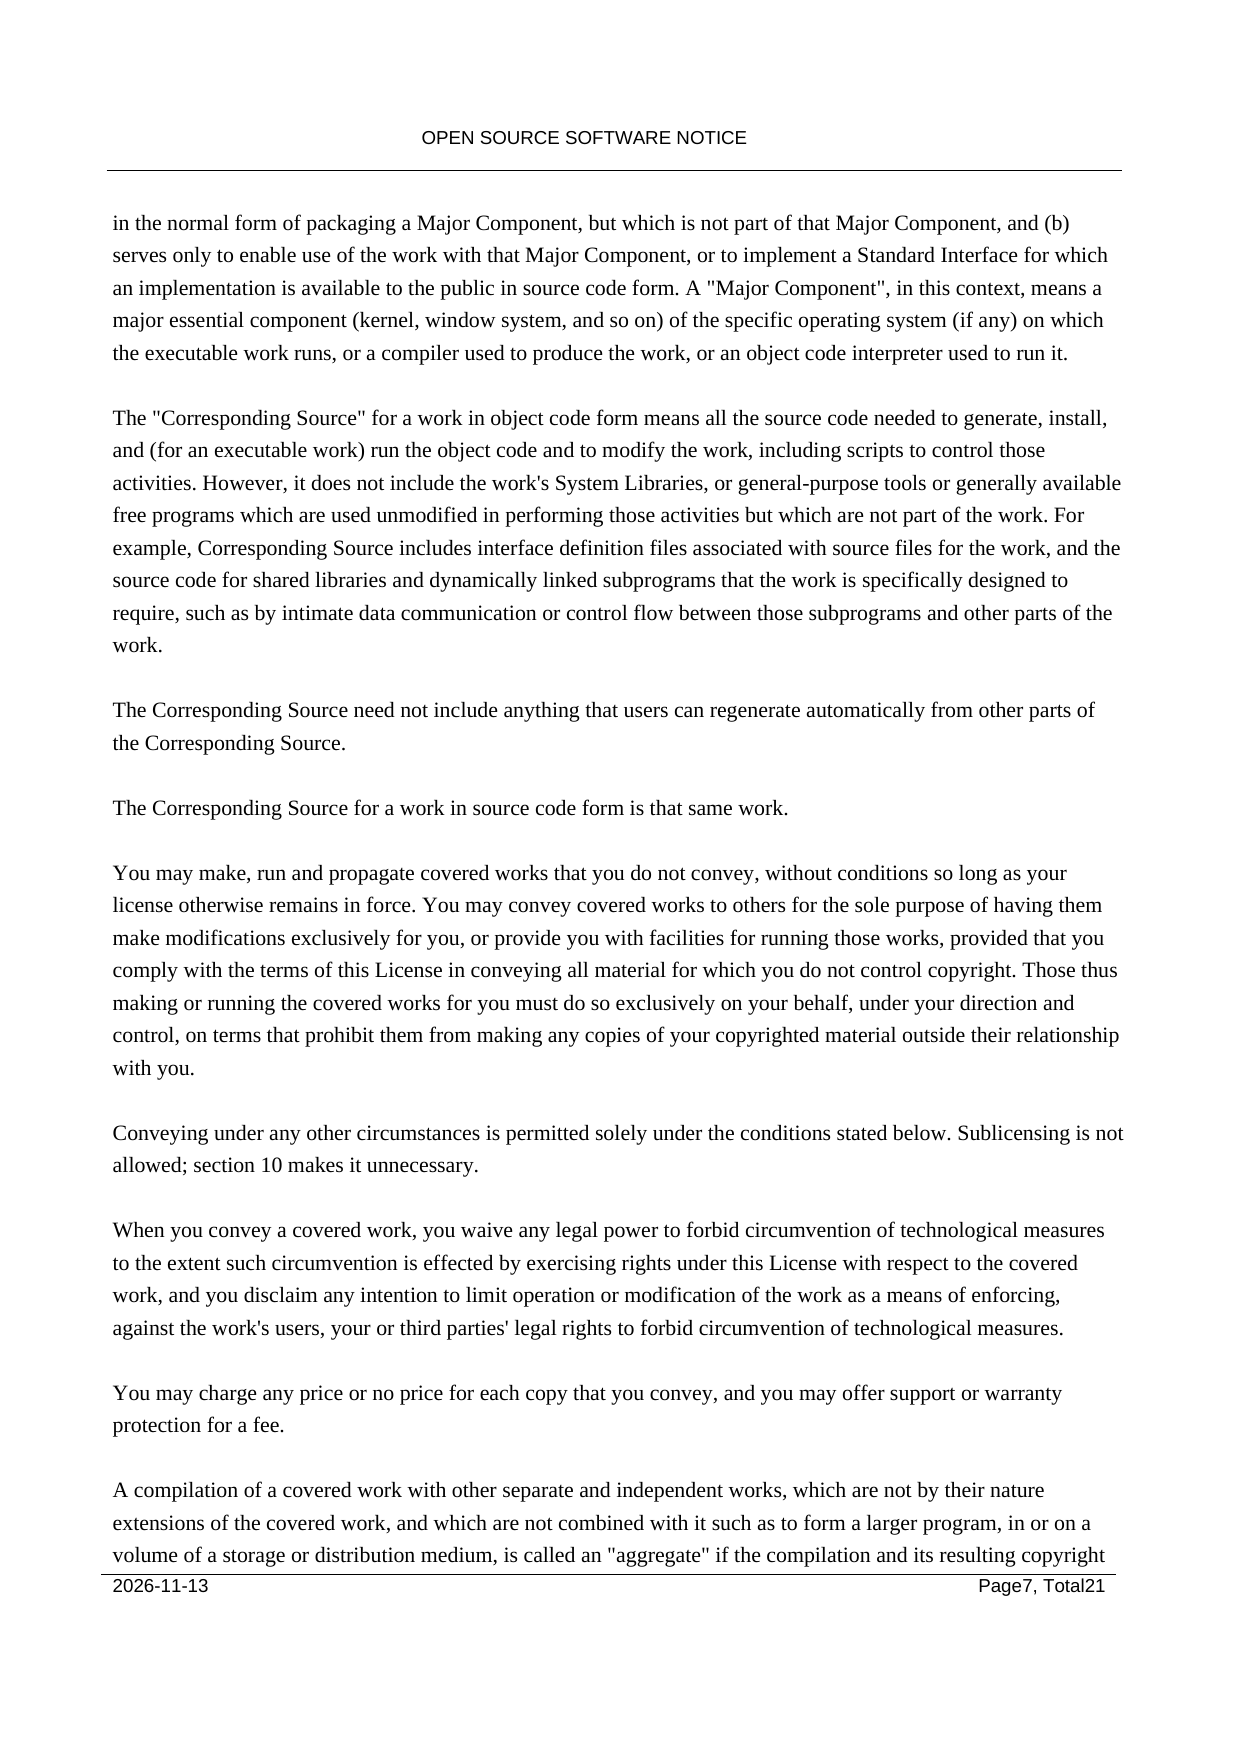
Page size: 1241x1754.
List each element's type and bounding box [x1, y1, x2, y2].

text [112, 206, 1128, 1571]
